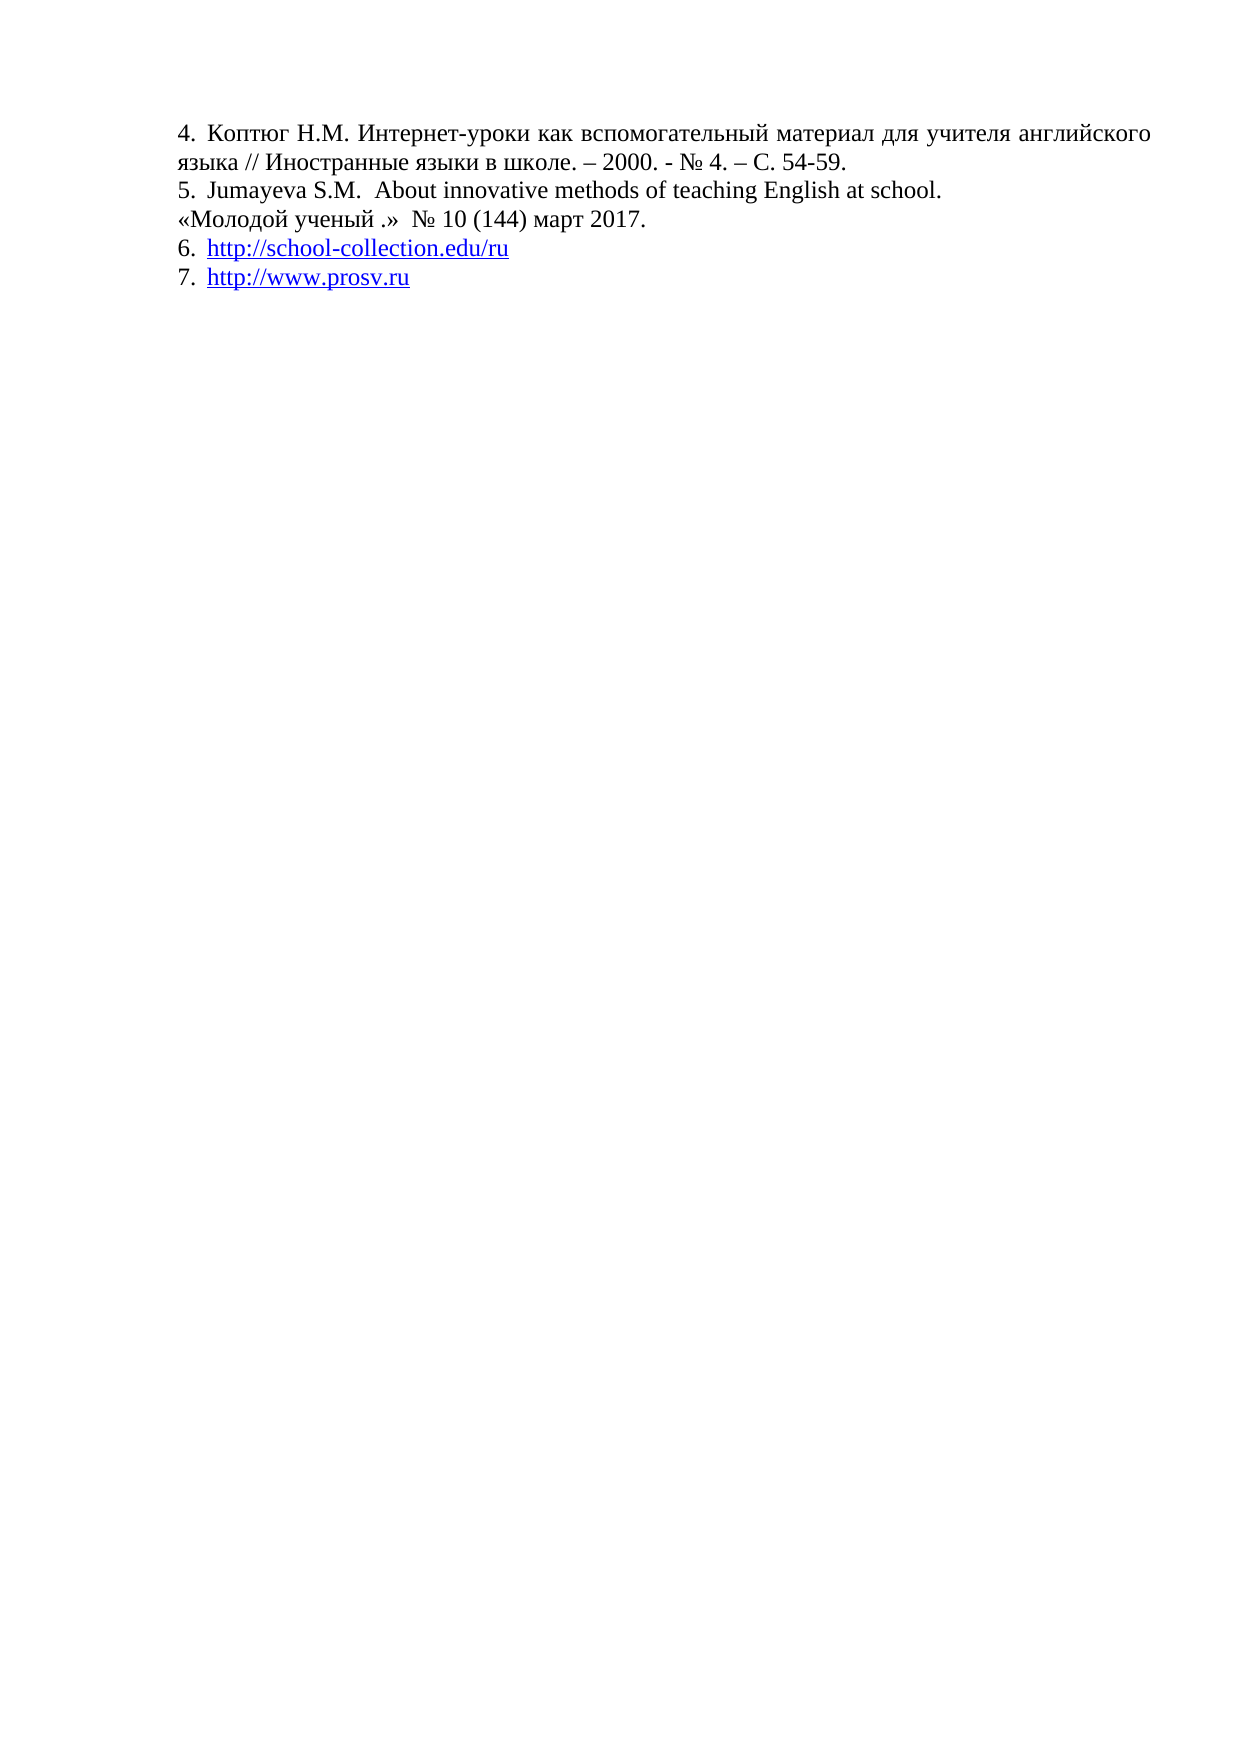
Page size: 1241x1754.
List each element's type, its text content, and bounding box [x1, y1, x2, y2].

list http://school-collection.edu/ru [177, 233, 1152, 262]
list http://www.prosv.ru [177, 262, 1152, 291]
list Jumayeva S.M. About innovative methods of teaching English at school. [177, 176, 1152, 204]
text «Молодой ученый .» № 10 (144) март 2017. [177, 204, 1152, 233]
list Коптюг Н.М. Интернет-уроки как вспомогательный материал для учителя английского языка // Иностранные языки в школе. – 2000. - № 4. – С. 54-59. [177, 118, 1152, 176]
